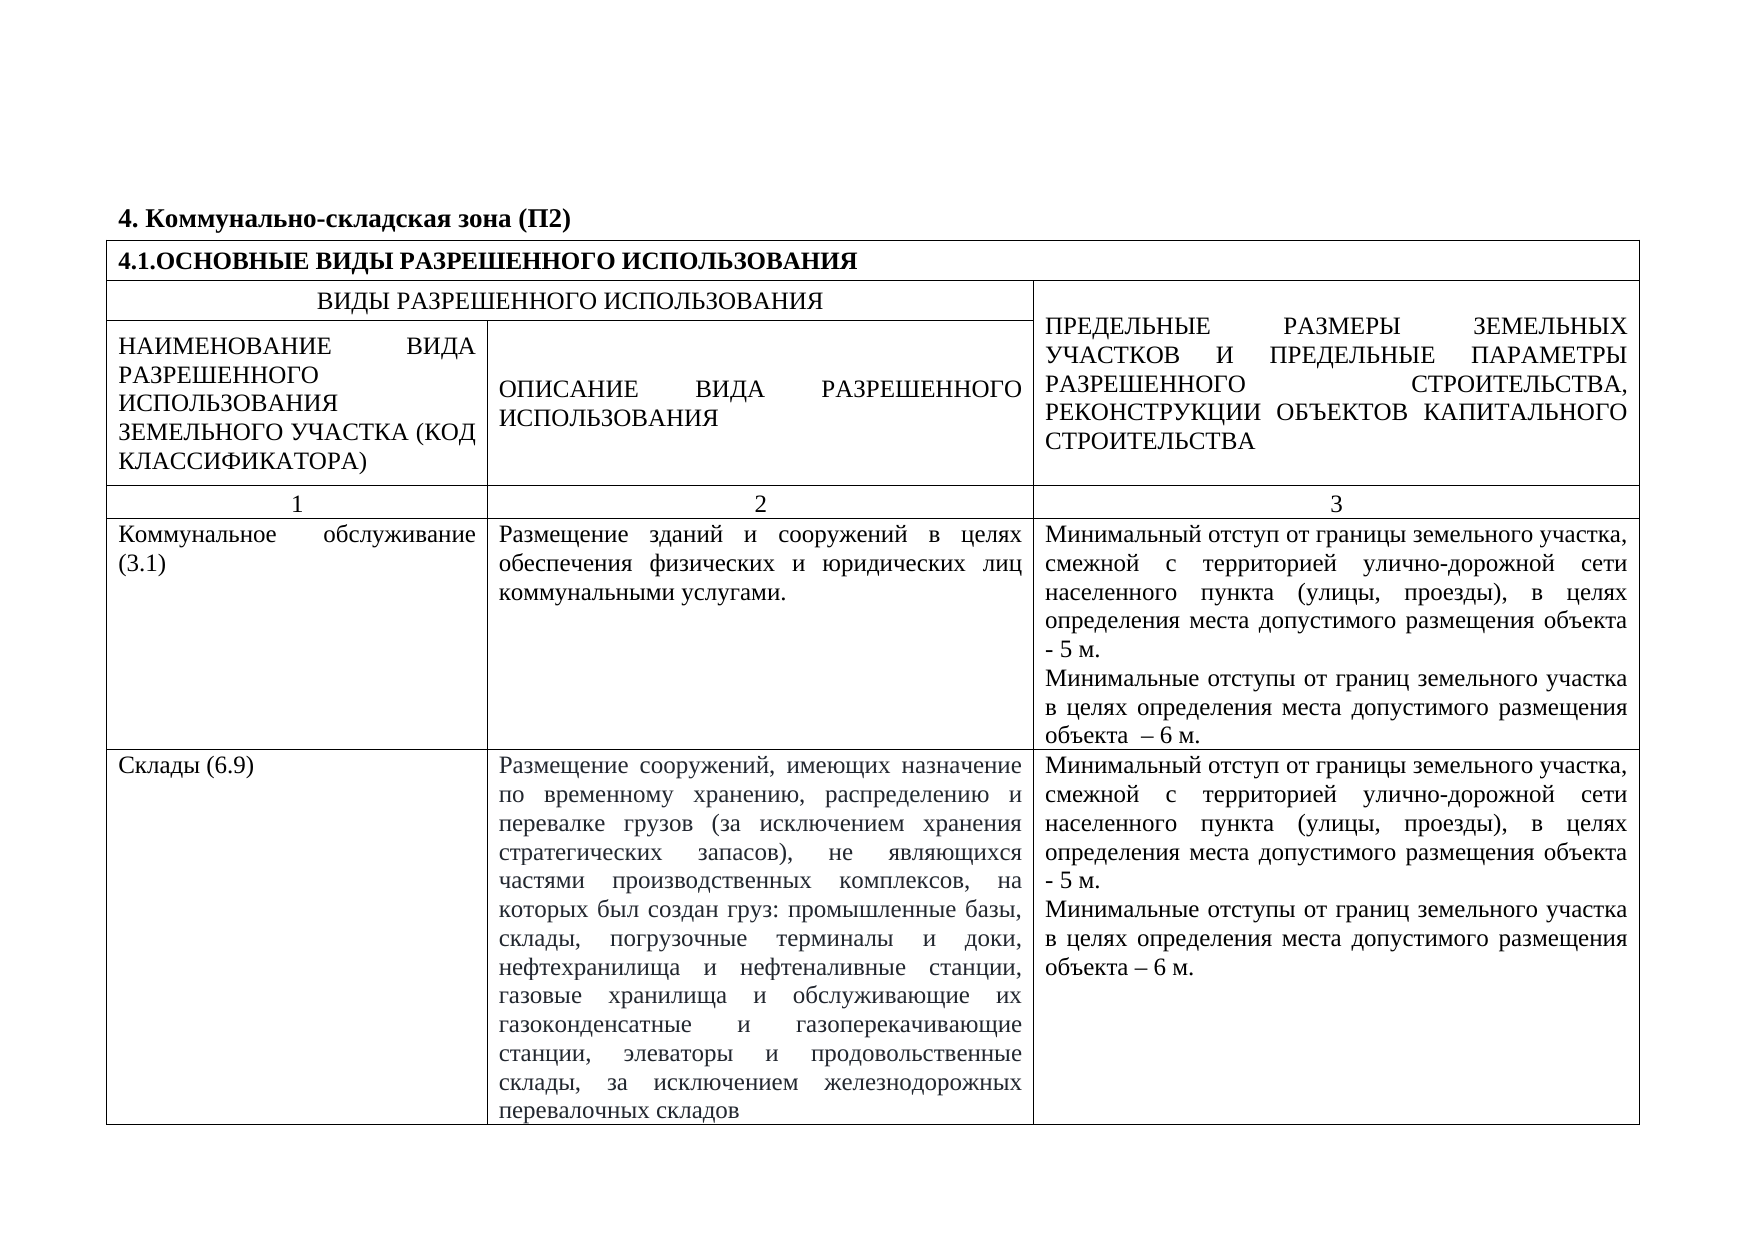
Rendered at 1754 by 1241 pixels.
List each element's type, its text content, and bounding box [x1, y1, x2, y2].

table_cell Склады (6.9) [107, 750, 487, 1124]
table_cell НАИМЕНОВАНИЕ ВИДА РАЗРЕШЕННОГО ИСПОЛЬЗОВАНИЯ ЗЕМЕЛЬНОГО УЧАСТКА (КОД КЛАССИФИКАТОРА) [107, 321, 487, 484]
table_cell 1 [107, 486, 487, 518]
table_cell Минимальный отступ от границы земельного участка, смежной с территорией улично-дорожной сети населенного пункта (улицы, проезды), в целях определения места допустимого размещения объекта - 5 м. Минимальные отступы от границ земельного участка в целях определения места допустимого размещения объекта – 6 м. [1034, 750, 1639, 1124]
table_cell ПРЕДЕЛЬНЫЕ РАЗМЕРЫ ЗЕМЕЛЬНЫХ УЧАСТКОВ И ПРЕДЕЛЬНЫЕ ПАРАМЕТРЫ РАЗРЕШЕННОГО СТРОИТЕЛЬСТВА, РЕКОНСТРУКЦИИ ОБЪЕКТОВ КАПИТАЛЬНОГО СТРОИТЕЛЬСТВА [1034, 281, 1639, 484]
table_cell ВИДЫ РАЗРЕШЕННОГО ИСПОЛЬЗОВАНИЯ [107, 281, 1033, 320]
table_cell 3 [1034, 486, 1639, 518]
table_cell Минимальный отступ от границы земельного участка, смежной с территорией улично-дорожной сети населенного пункта (улицы, проезды), в целях определения места допустимого размещения объекта - 5 м. Минимальные отступы от границ земельного участка в целях определения места допустимого размещения объекта – 6 м. [1034, 519, 1639, 749]
table_cell Размещение зданий и сооружений в целях обеспечения физических и юридических лиц коммунальными услугами. [488, 519, 1033, 749]
table_cell 2 [488, 486, 1033, 518]
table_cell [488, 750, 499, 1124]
table_cell ОПИСАНИЕ ВИДА РАЗРЕШЕННОГО ИСПОЛЬЗОВАНИЯ [488, 321, 1033, 484]
text 4. Коммунально-складская зона (П2) [118, 202, 1624, 233]
table_header 4.1.ОСНОВНЫЕ ВИДЫ РАЗРЕШЕННОГО ИСПОЛЬЗОВАНИЯ [107, 241, 1639, 280]
table_cell Размещение сооружений, имеющих назначение по временному хранению, распределению и перевалке грузов (за исключением хранения стратегических запасов), не являющихся частями производственных комплексов, на которых был создан груз: промышленные базы, склады, погрузочные терминалы и доки, нефтехранилища и нефтеналивные станции, газовые хранилища и обслуживающие их газоконденсатные и газоперекачивающие станции, элеваторы и продовольственные склады, за исключением железнодорожных перевалочных складов [740, 750, 1033, 1124]
table_cell Коммунальное обслуживание (3.1) [107, 519, 487, 749]
